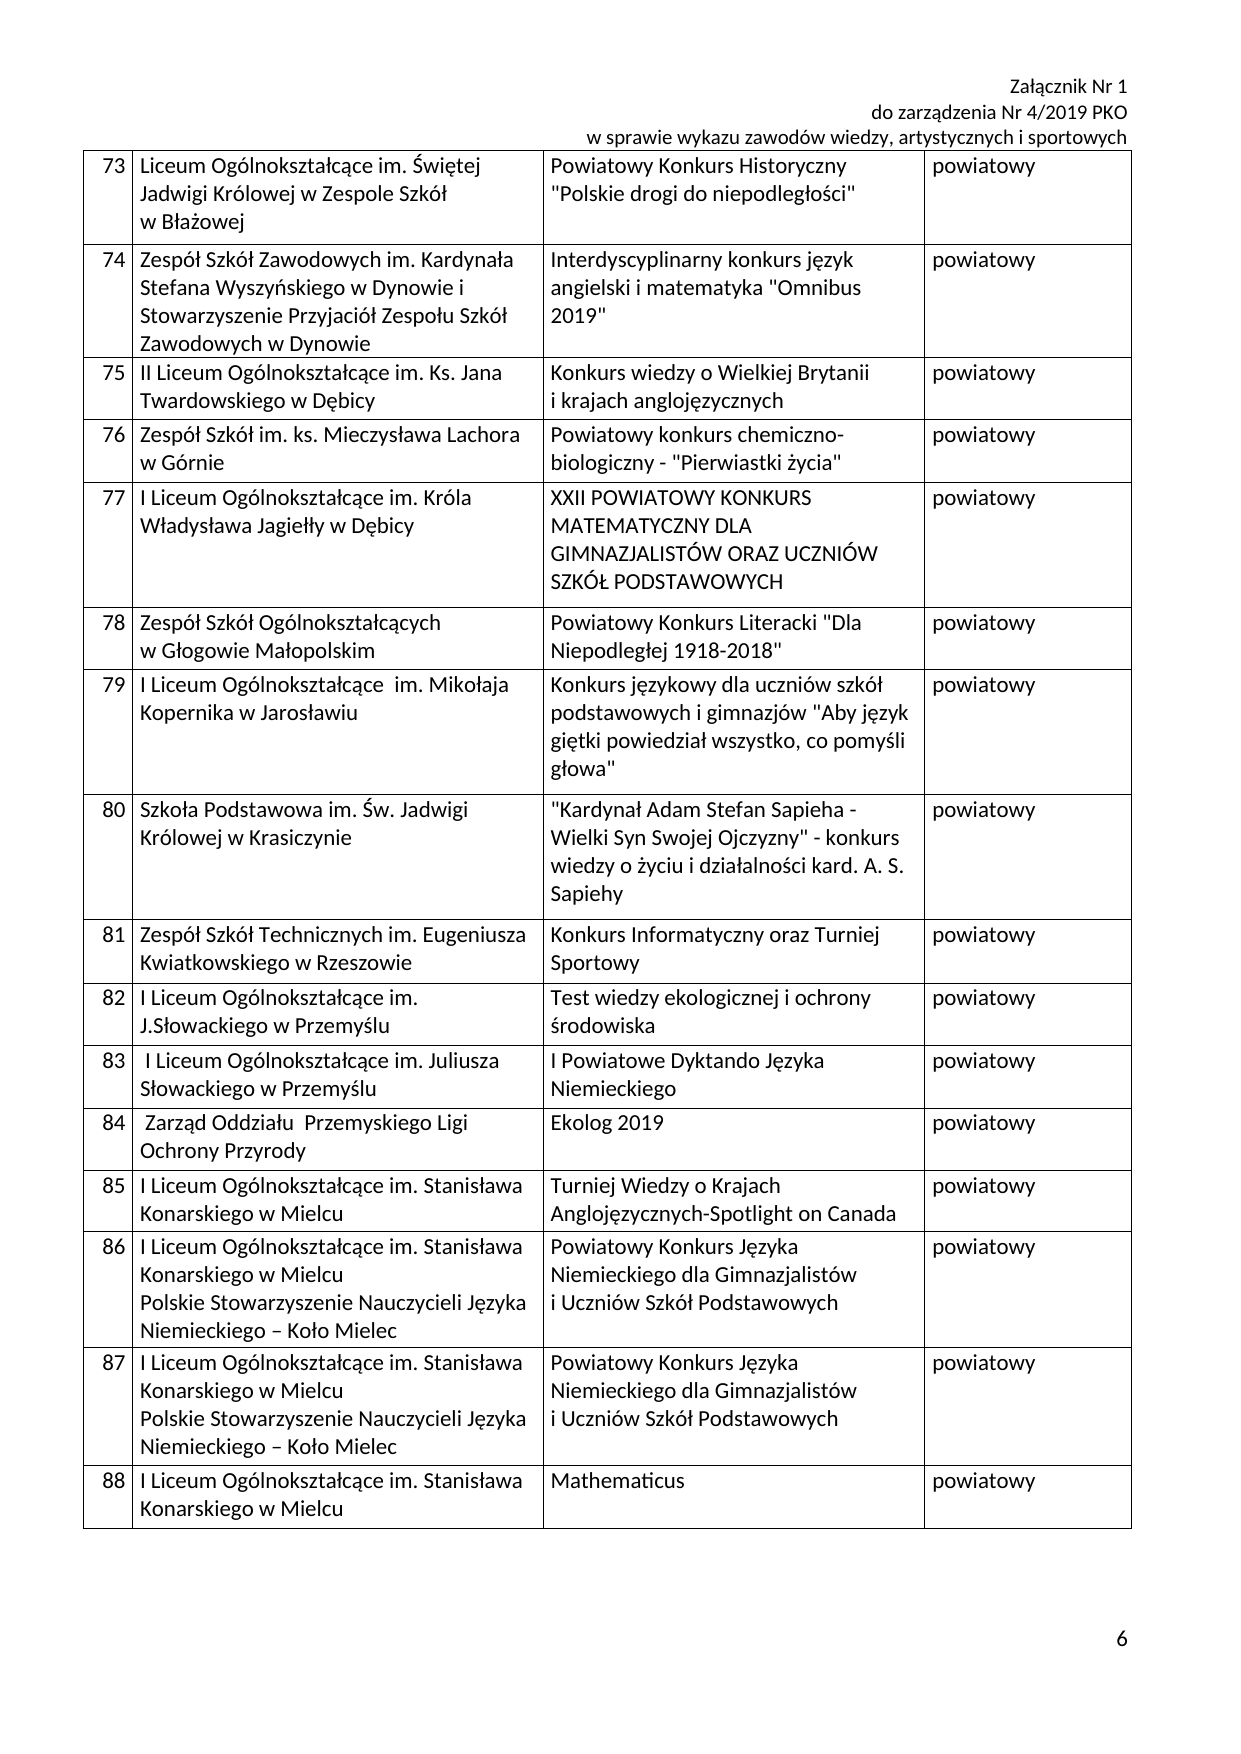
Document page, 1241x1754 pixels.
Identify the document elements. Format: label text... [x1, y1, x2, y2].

table_cell powiatowy [925, 245, 1131, 357]
table_cell Powiatowy Konkurs Historyczny "Polskie drogi do niepodległości" [544, 151, 924, 244]
table_cell I Liceum Ogólnokształcące im. Stanisława Konarskiego w Mielcu Polskie Stowarzyszenie Nauczycieli Języka Niemieckiego – Koło Mielec [133, 1232, 543, 1347]
table_cell powiatowy [925, 1171, 1131, 1231]
table_cell I Liceum Ogólnokształcące im. J.Słowackiego w Przemyślu [133, 984, 543, 1045]
table_cell 88 [84, 1466, 132, 1528]
table_cell Zespół Szkół Technicznych im. Eugeniusza Kwiatkowskiego w Rzeszowie [133, 920, 543, 982]
table_cell Powiatowy Konkurs Literacki "Dla Niepodległej 1918-2018" [544, 608, 924, 669]
table_cell powiatowy [925, 358, 1131, 419]
table_cell Ekolog 2019 [544, 1109, 924, 1170]
table_cell Szkoła Podstawowa im. Św. Jadwigi Królowej w Krasiczynie [133, 795, 543, 919]
table_cell Konkurs wiedzy o Wielkiej Brytanii i krajach anglojęzycznych [544, 358, 924, 419]
table_cell 75 [84, 358, 132, 419]
table_cell I Liceum Ogólnokształcące im. Stanisława Konarskiego w Mielcu [133, 1171, 543, 1231]
table_cell powiatowy [925, 608, 1131, 669]
table_cell Konkurs Informatyczny oraz Turniej Sportowy [544, 920, 924, 982]
table_cell 80 [84, 795, 132, 919]
table_cell powiatowy [925, 795, 1131, 919]
table_cell Zarząd Oddziału Przemyskiego Ligi Ochrony Przyrody [133, 1109, 543, 1170]
table_cell Zespół Szkół im. ks. Mieczysława Lachora w Górnie [133, 420, 543, 482]
table_cell powiatowy [925, 1232, 1131, 1347]
table_cell powiatowy [925, 670, 1131, 794]
table_cell 81 [84, 920, 132, 982]
table_cell I Liceum Ogólnokształcące im. Stanisława Konarskiego w Mielcu [133, 1466, 543, 1528]
table_cell powiatowy [925, 1466, 1131, 1528]
table_cell Powiatowy Konkurs Języka Niemieckiego dla Gimnazjalistów i Uczniów Szkół Podstawowych [544, 1348, 924, 1465]
table_cell 76 [84, 420, 132, 482]
table_cell 85 [84, 1171, 132, 1231]
table_cell Powiatowy Konkurs Języka Niemieckiego dla Gimnazjalistów i Uczniów Szkół Podstawowych [544, 1232, 924, 1347]
table_cell Mathematicus [544, 1466, 924, 1528]
table_cell 87 [84, 1348, 132, 1465]
table_cell "Kardynał Adam Stefan Sapieha - Wielki Syn Swojej Ojczyzny" - konkurs wiedzy o życiu i działalności kard. A. S. Sapiehy [544, 795, 924, 919]
table_cell powiatowy [925, 1109, 1131, 1170]
table_cell 78 [84, 608, 132, 669]
table_cell 74 [84, 245, 132, 357]
table_cell 82 [84, 984, 132, 1045]
table_cell 84 [84, 1109, 132, 1170]
table_cell 83 [84, 1046, 132, 1107]
table_cell Zespół Szkół Ogólnokształcących w Głogowie Małopolskim [133, 608, 543, 669]
table_cell I Liceum Ogólnokształcące im. Króla Władysława Jagiełły w Dębicy [133, 483, 543, 607]
table_cell Interdyscyplinarny konkurs język angielski i matematyka "Omnibus 2019" [544, 245, 924, 357]
table_cell Liceum Ogólnokształcące im. Świętej Jadwigi Królowej w Zespole Szkół w Błażowej [133, 151, 543, 244]
table_cell powiatowy [925, 420, 1131, 482]
table_cell powiatowy [925, 1046, 1131, 1107]
table_cell 77 [84, 483, 132, 607]
table_cell XXII POWIATOWY KONKURS MATEMATYCZNY DLA GIMNAZJALISTÓW ORAZ UCZNIÓW SZKÓŁ PODSTAWOWYCH [544, 483, 924, 607]
table_cell 79 [84, 670, 132, 794]
table_cell powiatowy [925, 920, 1131, 982]
table_cell I Liceum Ogólnokształcące im. Mikołaja Kopernika w Jarosławiu [133, 670, 543, 794]
table_cell powiatowy [925, 483, 1131, 607]
table_cell 86 [84, 1232, 132, 1347]
table_cell Powiatowy konkurs chemiczno-biologiczny - "Pierwiastki życia" [544, 420, 924, 482]
table_cell I Liceum Ogólnokształcące im. Stanisława Konarskiego w Mielcu Polskie Stowarzyszenie Nauczycieli Języka Niemieckiego – Koło Mielec [133, 1348, 543, 1465]
table_cell II Liceum Ogólnokształcące im. Ks. Jana Twardowskiego w Dębicy [133, 358, 543, 419]
table_cell powiatowy [925, 1348, 1131, 1465]
table_cell Zespół Szkół Zawodowych im. Kardynała Stefana Wyszyńskiego w Dynowie i Stowarzyszenie Przyjaciół Zespołu Szkół Zawodowych w Dynowie [133, 245, 543, 357]
table_cell powiatowy [925, 151, 1131, 244]
table_cell 73 [84, 151, 132, 244]
table_cell Test wiedzy ekologicznej i ochrony środowiska [544, 984, 924, 1045]
table_cell I Powiatowe Dyktando Języka Niemieckiego [544, 1046, 924, 1107]
table_cell Turniej Wiedzy o Krajach Anglojęzycznych-Spotlight on Canada [544, 1171, 924, 1231]
table_cell powiatowy [925, 984, 1131, 1045]
table_cell Konkurs językowy dla uczniów szkół podstawowych i gimnazjów "Aby język giętki powiedział wszystko, co pomyśli głowa" [544, 670, 924, 794]
table_cell I Liceum Ogólnokształcące im. Juliusza Słowackiego w Przemyślu [133, 1046, 543, 1107]
